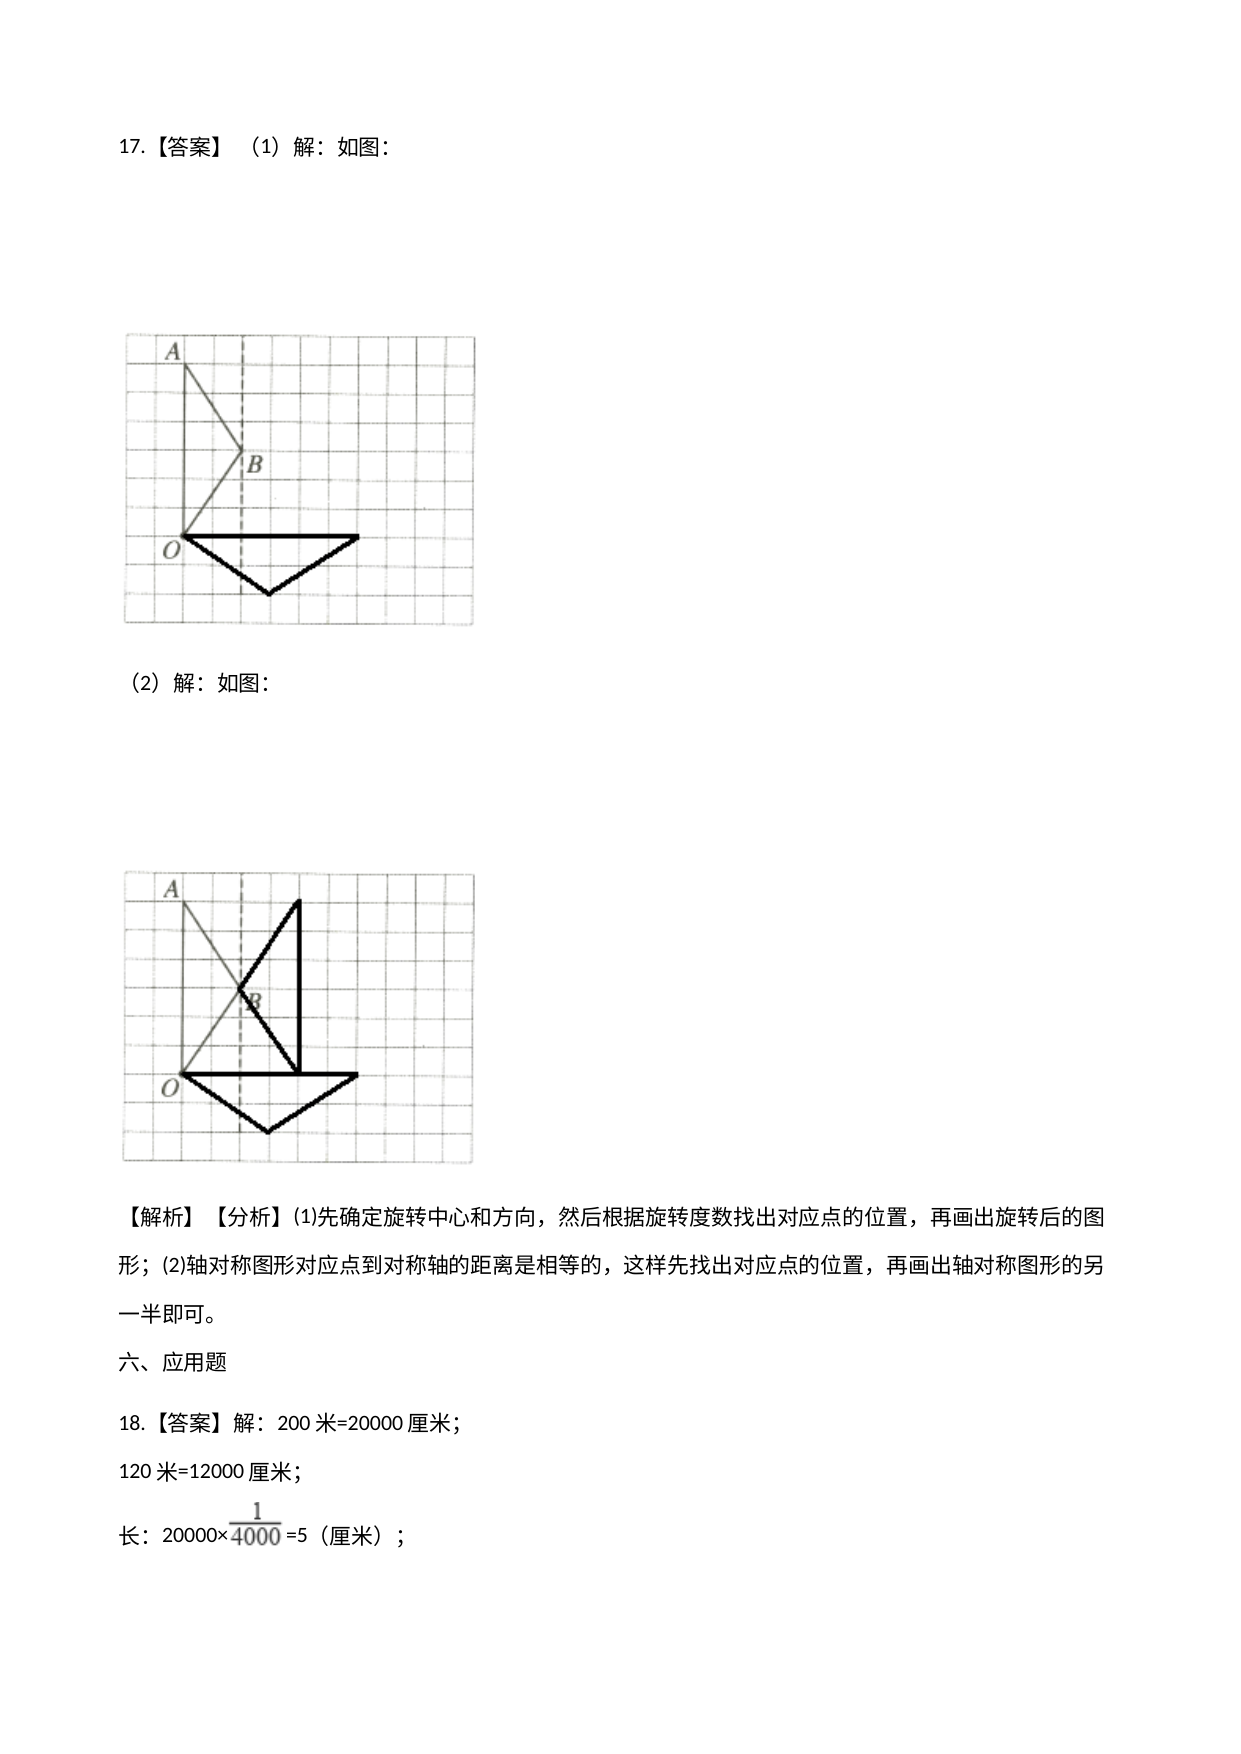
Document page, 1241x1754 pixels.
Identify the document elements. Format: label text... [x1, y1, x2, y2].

text 18.【答案】解：200米=20000厘米； [118, 1406, 1122, 1438]
text 【解析】【分析】(1)先确定旋转中心和方向，然后根据旋转度数找出对应点的位置，再画出旋转后的图形；(2)轴对称图形对应点到对称轴的距离是相等的，这样先找出对应点的位置，再画出轴对称图形的另一半即可。 [118, 1199, 1122, 1329]
picture [228, 1502, 286, 1547]
text 17.【答案】 （1）解：如图： （2）解：如图： [118, 129, 1122, 1186]
text 长：20000×=5（厘米）； [118, 1502, 1122, 1567]
picture [118, 324, 496, 636]
text 120米=12000厘米； [118, 1454, 1122, 1487]
text 六、应用题 [118, 1345, 1122, 1377]
picture [118, 860, 519, 1171]
